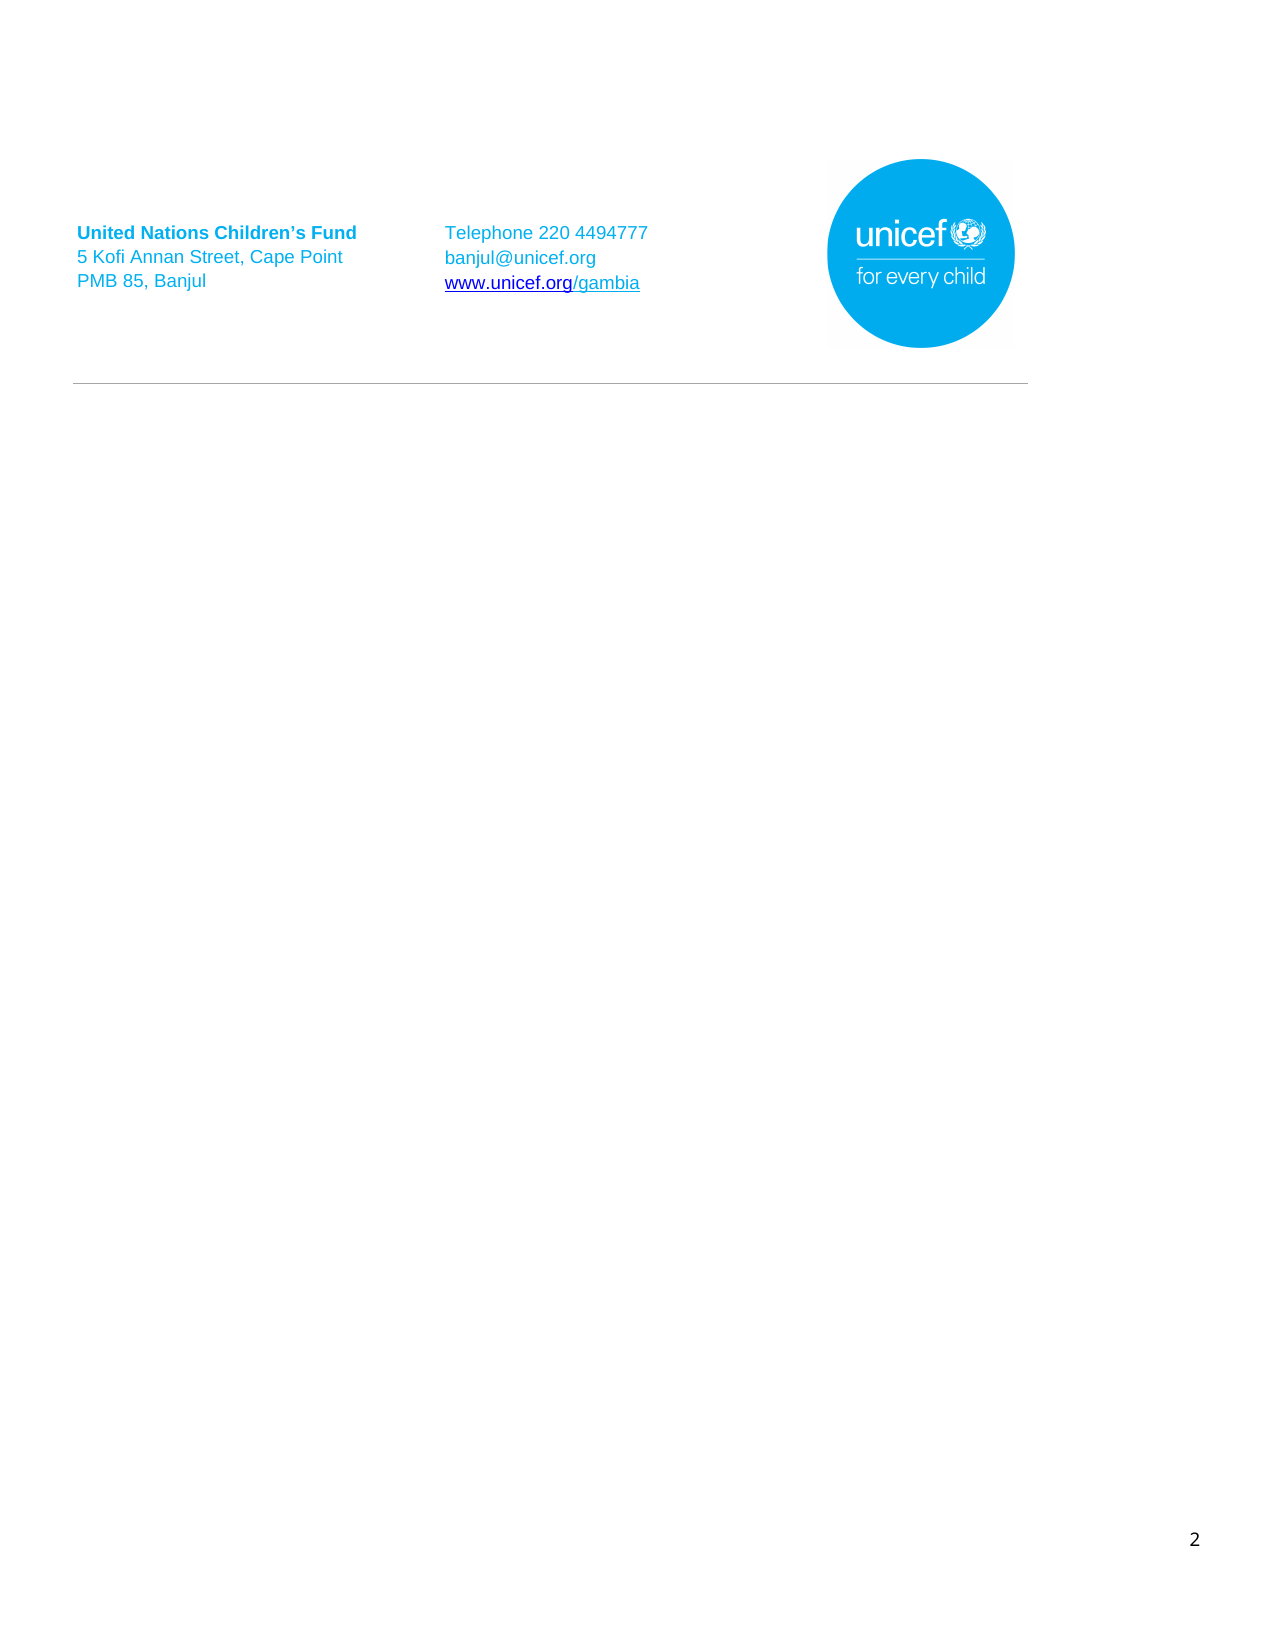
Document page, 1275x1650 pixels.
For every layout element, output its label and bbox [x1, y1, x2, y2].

picture [827, 269, 906, 348]
picture [857, 228, 865, 246]
picture [883, 228, 891, 246]
picture [936, 219, 946, 245]
picture [919, 228, 934, 246]
picture [902, 228, 916, 246]
picture [951, 223, 966, 246]
picture [936, 268, 1015, 348]
picture [964, 225, 985, 246]
picture [827, 159, 906, 238]
picture [936, 159, 1015, 239]
picture [868, 228, 872, 246]
